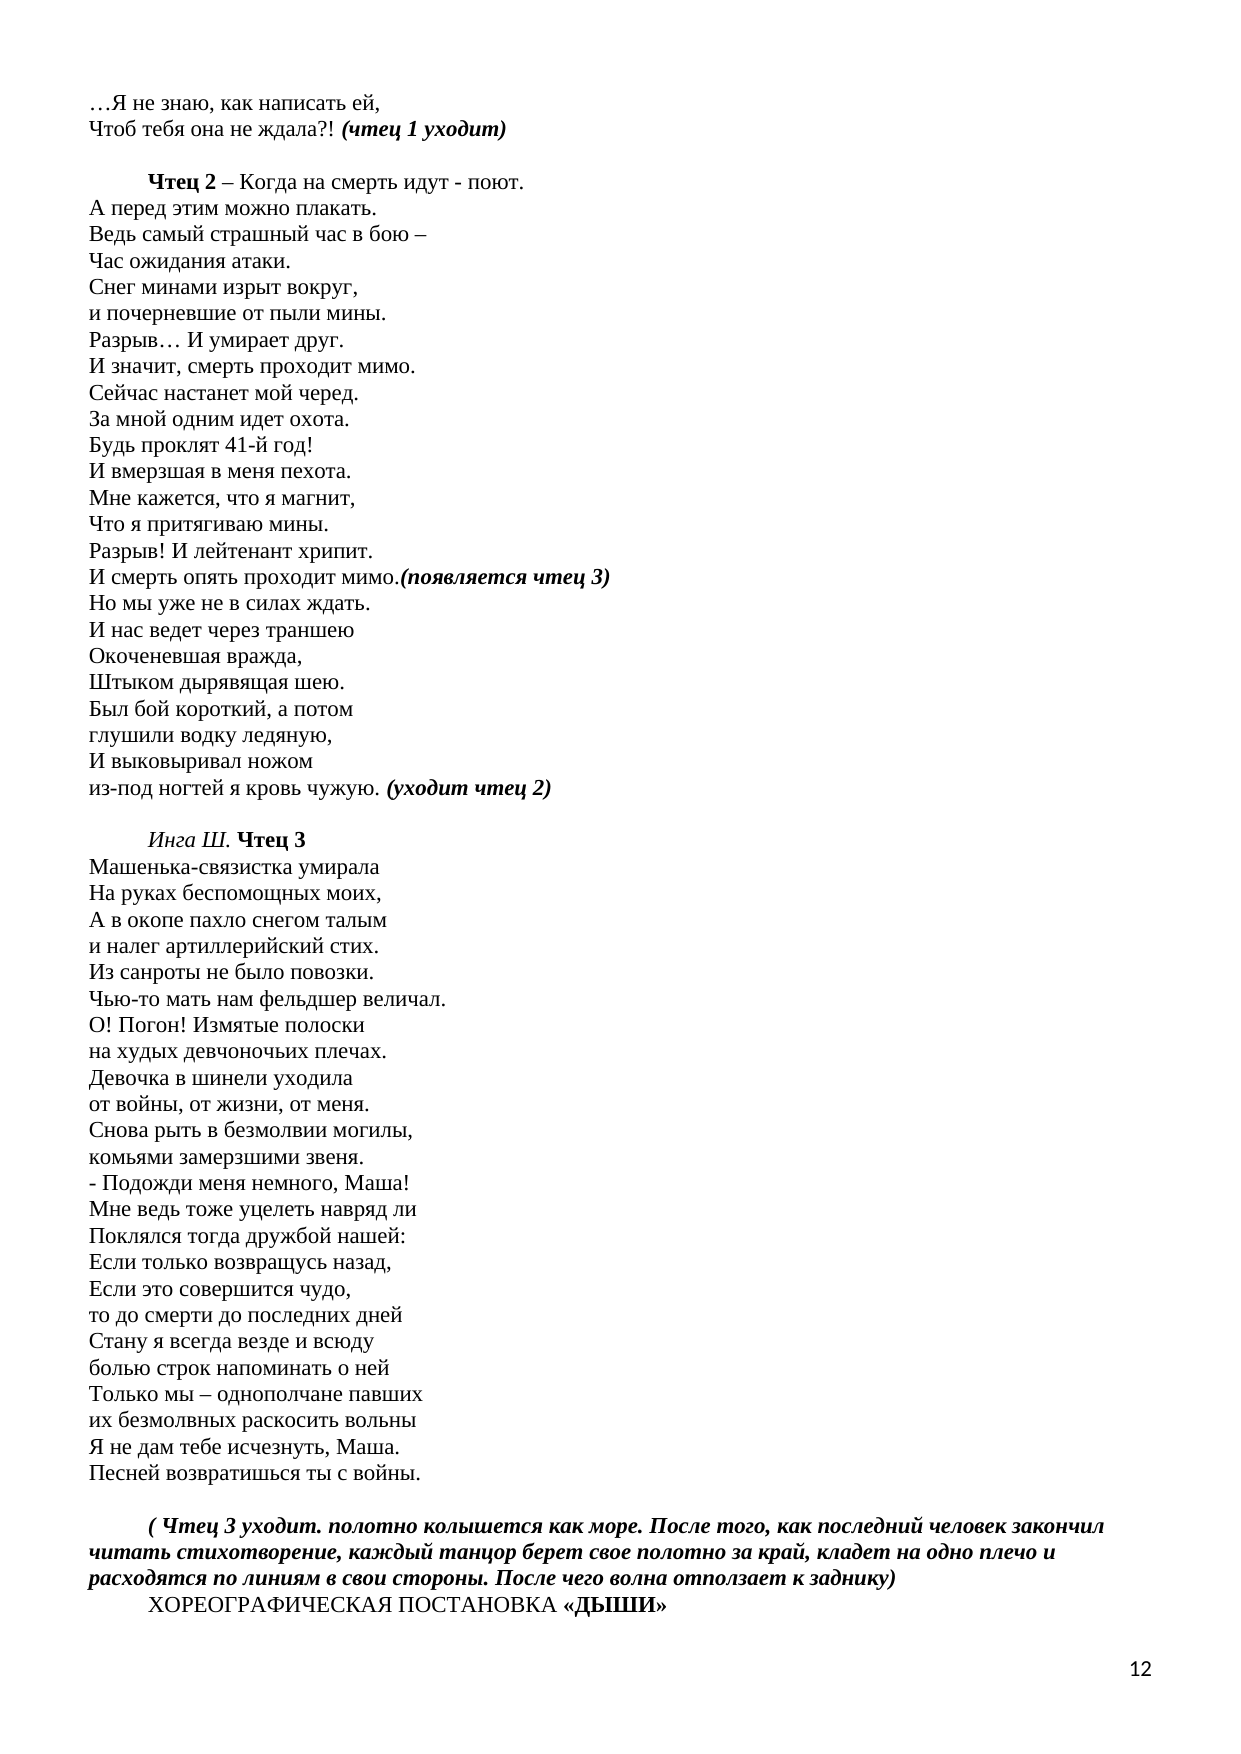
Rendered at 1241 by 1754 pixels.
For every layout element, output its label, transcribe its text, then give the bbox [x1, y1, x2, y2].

text И смерть опять проходит мимо.(появляется чтец 3) Но мы уже не в силах ждать. [88, 563, 1152, 616]
text комьями замерзшими звеня. - Подожди меня немного, Маша! [88, 1143, 1152, 1196]
text Штыком дырявящая шею. Был бой короткий, а потом [88, 668, 1152, 721]
text то до смерти до последних дней Стану я всегда везде и всюду [88, 1301, 1152, 1354]
text на худых девчоночьих плечах. Девочка в шинели уходила [88, 1037, 1152, 1090]
text А перед этим можно плакать. Ведь самый страшный час в бою – [88, 194, 1152, 247]
text и почерневшие от пыли мины. Разрыв… И умирает друг. [88, 299, 1152, 352]
text ХОРЕОГРАФИЧЕСКАЯ ПОСТАНОВКА «ДЫШИ» [88, 1591, 1152, 1617]
text Что я притягиваю мины. Разрыв! И лейтенант хрипит. [88, 510, 1152, 563]
text Чтец 2 – Когда на смерть идут - поют. [88, 168, 1152, 194]
text Инга Ш. Чтец 3 [88, 827, 1152, 853]
text Если только возвращусь назад, Если это совершится чудо, [88, 1248, 1152, 1301]
text ( Чтец 3 уходит. полотно колышется как море. После того, как последний человек закончил читать стихотворение, каждый танцор берет свое полотно за край, кладет на одно плечо и расходятся по линиям в свои стороны. После чего волна отползает к заднику) [88, 1512, 1152, 1591]
text На руках беспомощных моих, А в окопе пахло снегом талым [88, 879, 1152, 932]
text из-под ногтей я кровь чужую. (уходит чтец 2) [88, 774, 1152, 800]
text Машенька-связистка умирала [88, 853, 1152, 879]
text Час ожидания атаки. Снег минами изрыт вокруг, [88, 247, 1152, 299]
text их безмолвных раскосить вольны Я не дам тебе исчезнуть, Маша. [88, 1406, 1152, 1459]
text Мне ведь тоже уцелеть навряд ли Поклялся тогда дружбой нашей: [88, 1196, 1152, 1248]
text Чью-то мать нам фельдшер величал. О! Погон! Измятые полоски [88, 985, 1152, 1037]
text И вмерзшая в меня пехота. Мне кажется, что я магнит, [88, 458, 1152, 510]
text глушили водку ледяную, И выковыривал ножом [88, 721, 1152, 774]
text И нас ведет через траншею Окоченевшая вражда, [88, 616, 1152, 668]
text и налег артиллерийский стих. Из санроты не было повозки. [88, 932, 1152, 985]
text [88, 89, 1152, 141]
text Песней возвратишься ты с войны. [88, 1459, 1152, 1485]
text болью строк напоминать о ней Только мы – однополчане павших [88, 1354, 1152, 1406]
text И значит, смерть проходит мимо. Сейчас настанет мой черед. [88, 352, 1152, 405]
text от войны, от жизни, от меня. Снова рыть в безмолвии могилы, [88, 1090, 1152, 1143]
text За мной одним идет охота. Будь проклят 41-й год! [88, 405, 1152, 458]
